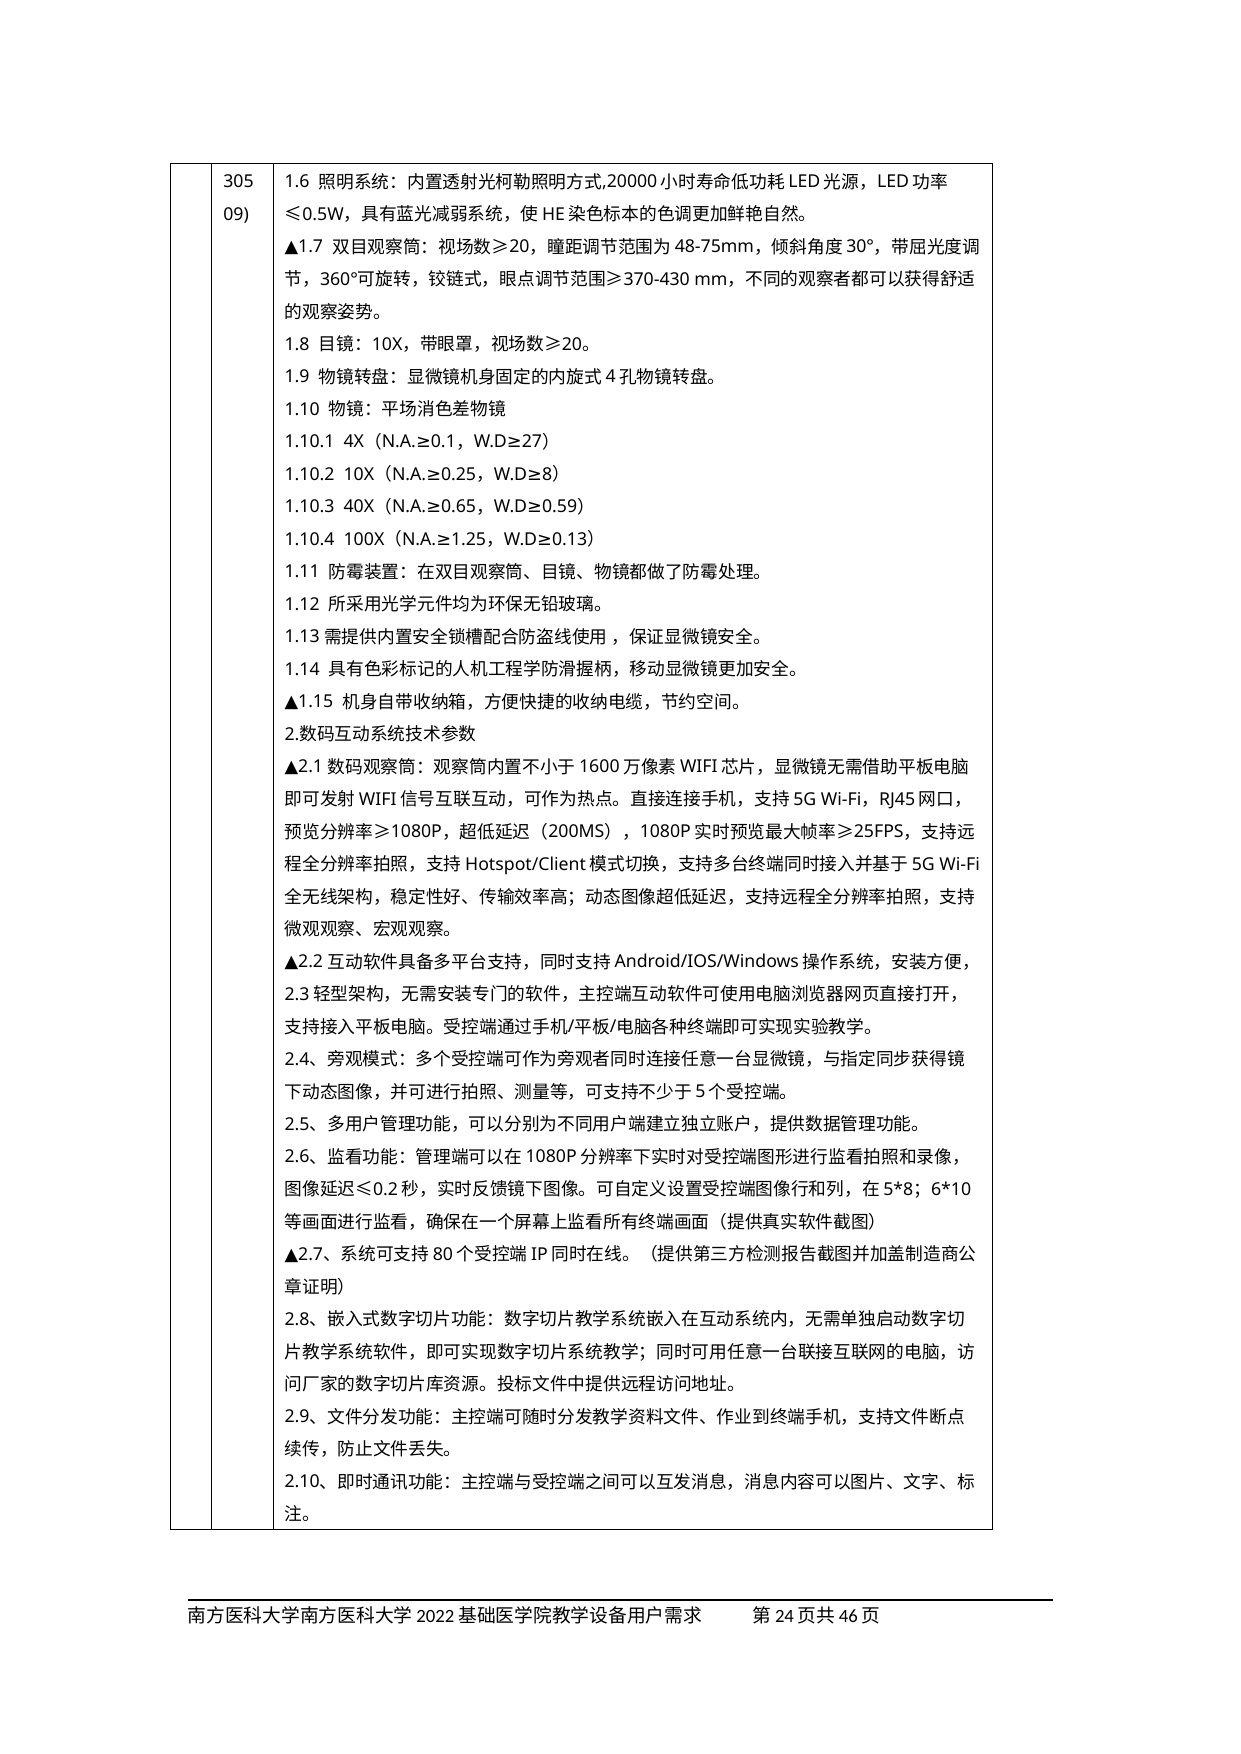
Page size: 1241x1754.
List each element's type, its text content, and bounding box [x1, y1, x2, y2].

table_cell 显微镜操作系统(内部流水号30509) [212, 164, 273, 1529]
table_cell 1 [171, 164, 211, 1529]
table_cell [274, 164, 992, 1529]
